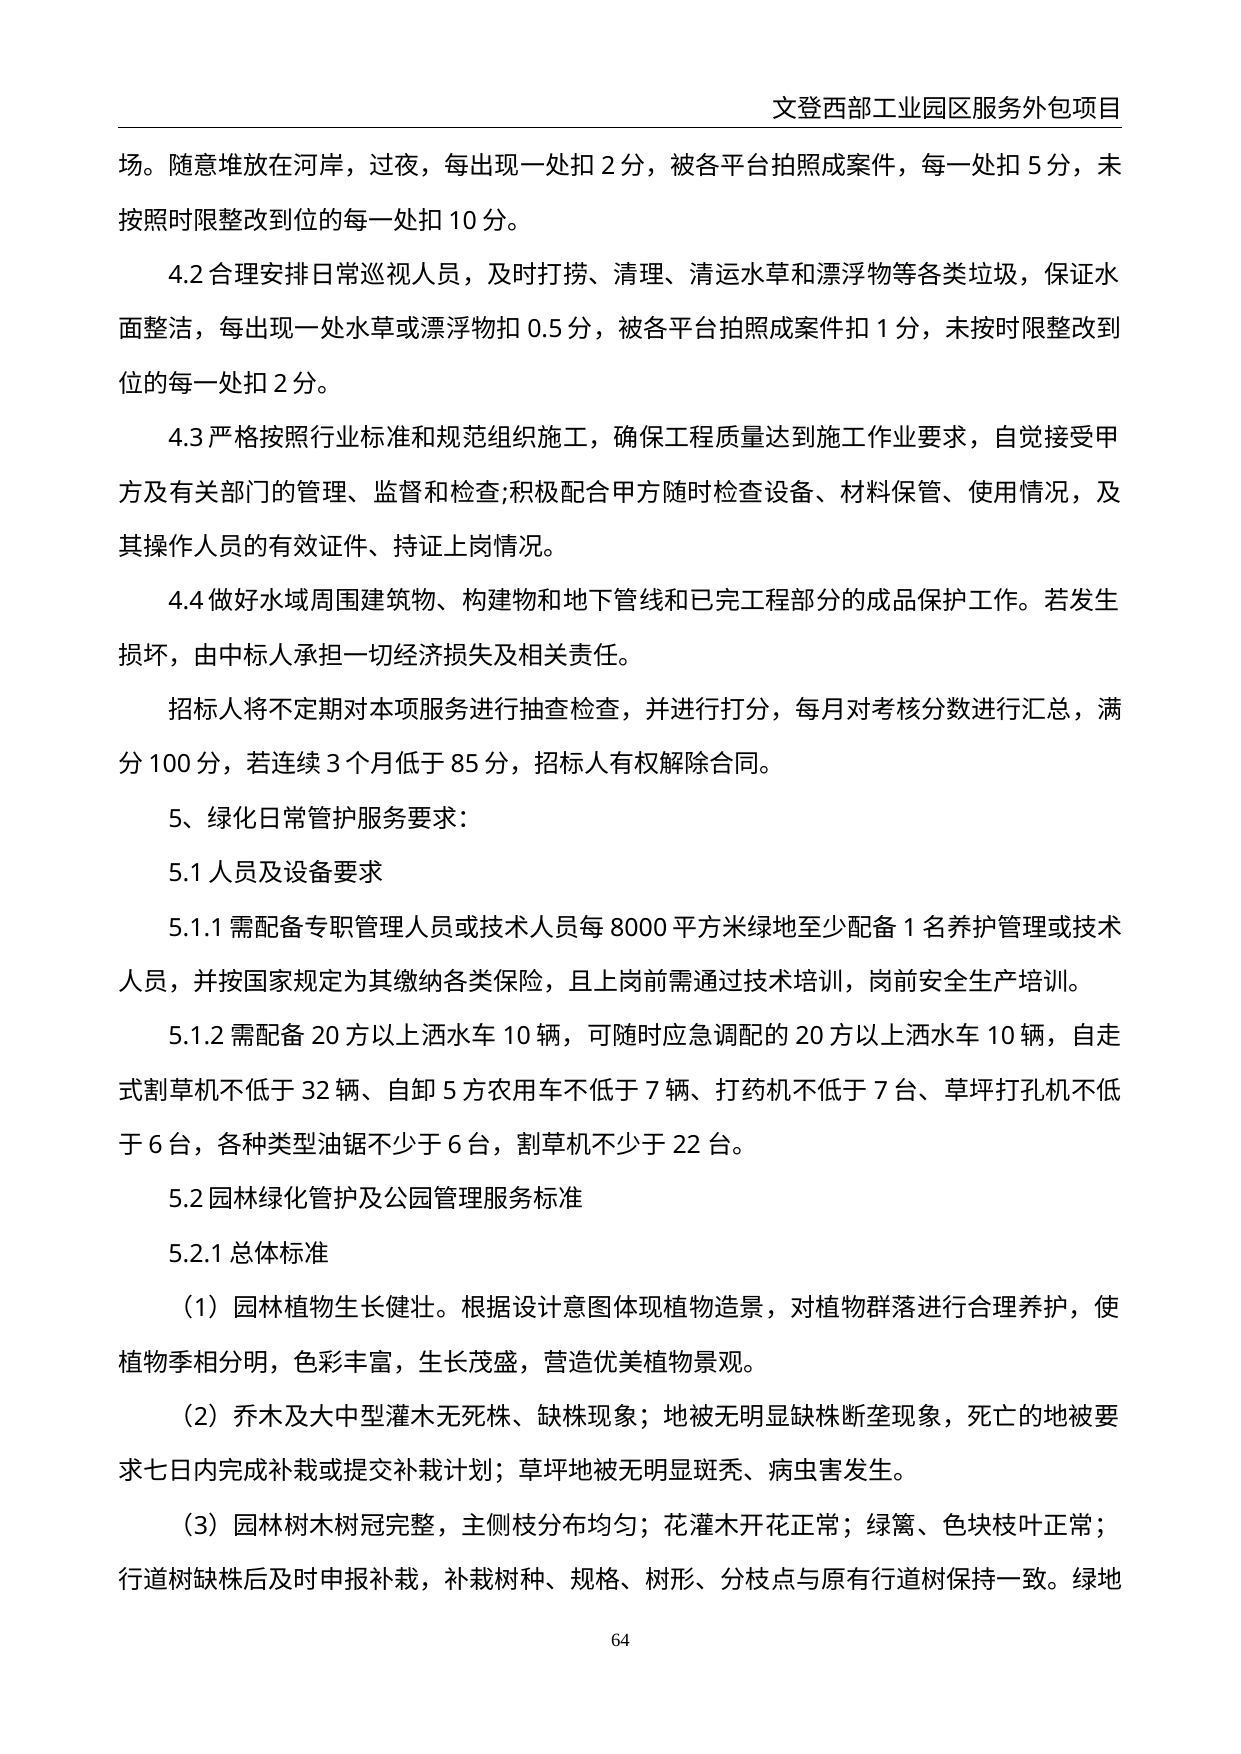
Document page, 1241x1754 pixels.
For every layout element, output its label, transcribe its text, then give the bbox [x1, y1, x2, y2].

text 招标人将不定期对本项服务进行抽查检查，并进行打分，每月对考核分数进行汇总，满分100分，若连续3个月低于85分，招标人有权解除合同。 [118, 689, 1122, 780]
text 5、绿化日常管护服务要求： [118, 798, 1122, 834]
text 5.2.1总体标准 [118, 1233, 1122, 1269]
text 5.1.2需配备20方以上洒水车10辆，可随时应急调配的20方以上洒水车10辆，自走式割草机不低于32辆、自卸5方农用车不低于7辆、打药机不低于7台、草坪打孔机不低于6台，各种类型油锯不少于6台，割草机不少于 22 台。 [118, 1016, 1122, 1161]
text （2）乔木及大中型灌木无死株、缺株现象；地被无明显缺株断垄现象，死亡的地被要求七日内完成补栽或提交补栽计划；草坪地被无明显斑秃、病虫害发生。 [118, 1396, 1122, 1487]
text 5.1.1需配备专职管理人员或技术人员每8000平方米绿地至少配备1名养护管理或技术人员，并按国家规定为其缴纳各类保险，且上岗前需通过技术培训，岗前安全生产培训。 [118, 907, 1122, 998]
text 5.2园林绿化管护及公园管理服务标准 [118, 1179, 1122, 1215]
text 5.1人员及设备要求 [118, 853, 1122, 889]
text 4.2合理安排日常巡视人员，及时打捞、清理、清运水草和漂浮物等各类垃圾，保证水面整洁，每出现一处水草或漂浮物扣0.5分，被各平台拍照成案件扣1分，未按时限整改到位的每一处扣2分。 [118, 254, 1122, 399]
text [118, 146, 1122, 236]
text 4.4做好水域周围建筑物、构建物和地下管线和已完工程部分的成品保护工作。若发生损坏，由中标人承担一切经济损失及相关责任。 [118, 581, 1122, 671]
text 4.3严格按照行业标准和规范组织施工，确保工程质量达到施工作业要求，自觉接受甲方及有关部门的管理、监督和检查;积极配合甲方随时检查设备、材料保管、使用情况，及其操作人员的有效证件、持证上岗情况。 [118, 418, 1122, 563]
text （1）园林植物生长健壮。根据设计意图体现植物造景，对植物群落进行合理养护，使植物季相分明，色彩丰富，生长茂盛，营造优美植物景观。 [118, 1288, 1122, 1378]
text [118, 1505, 1122, 1596]
